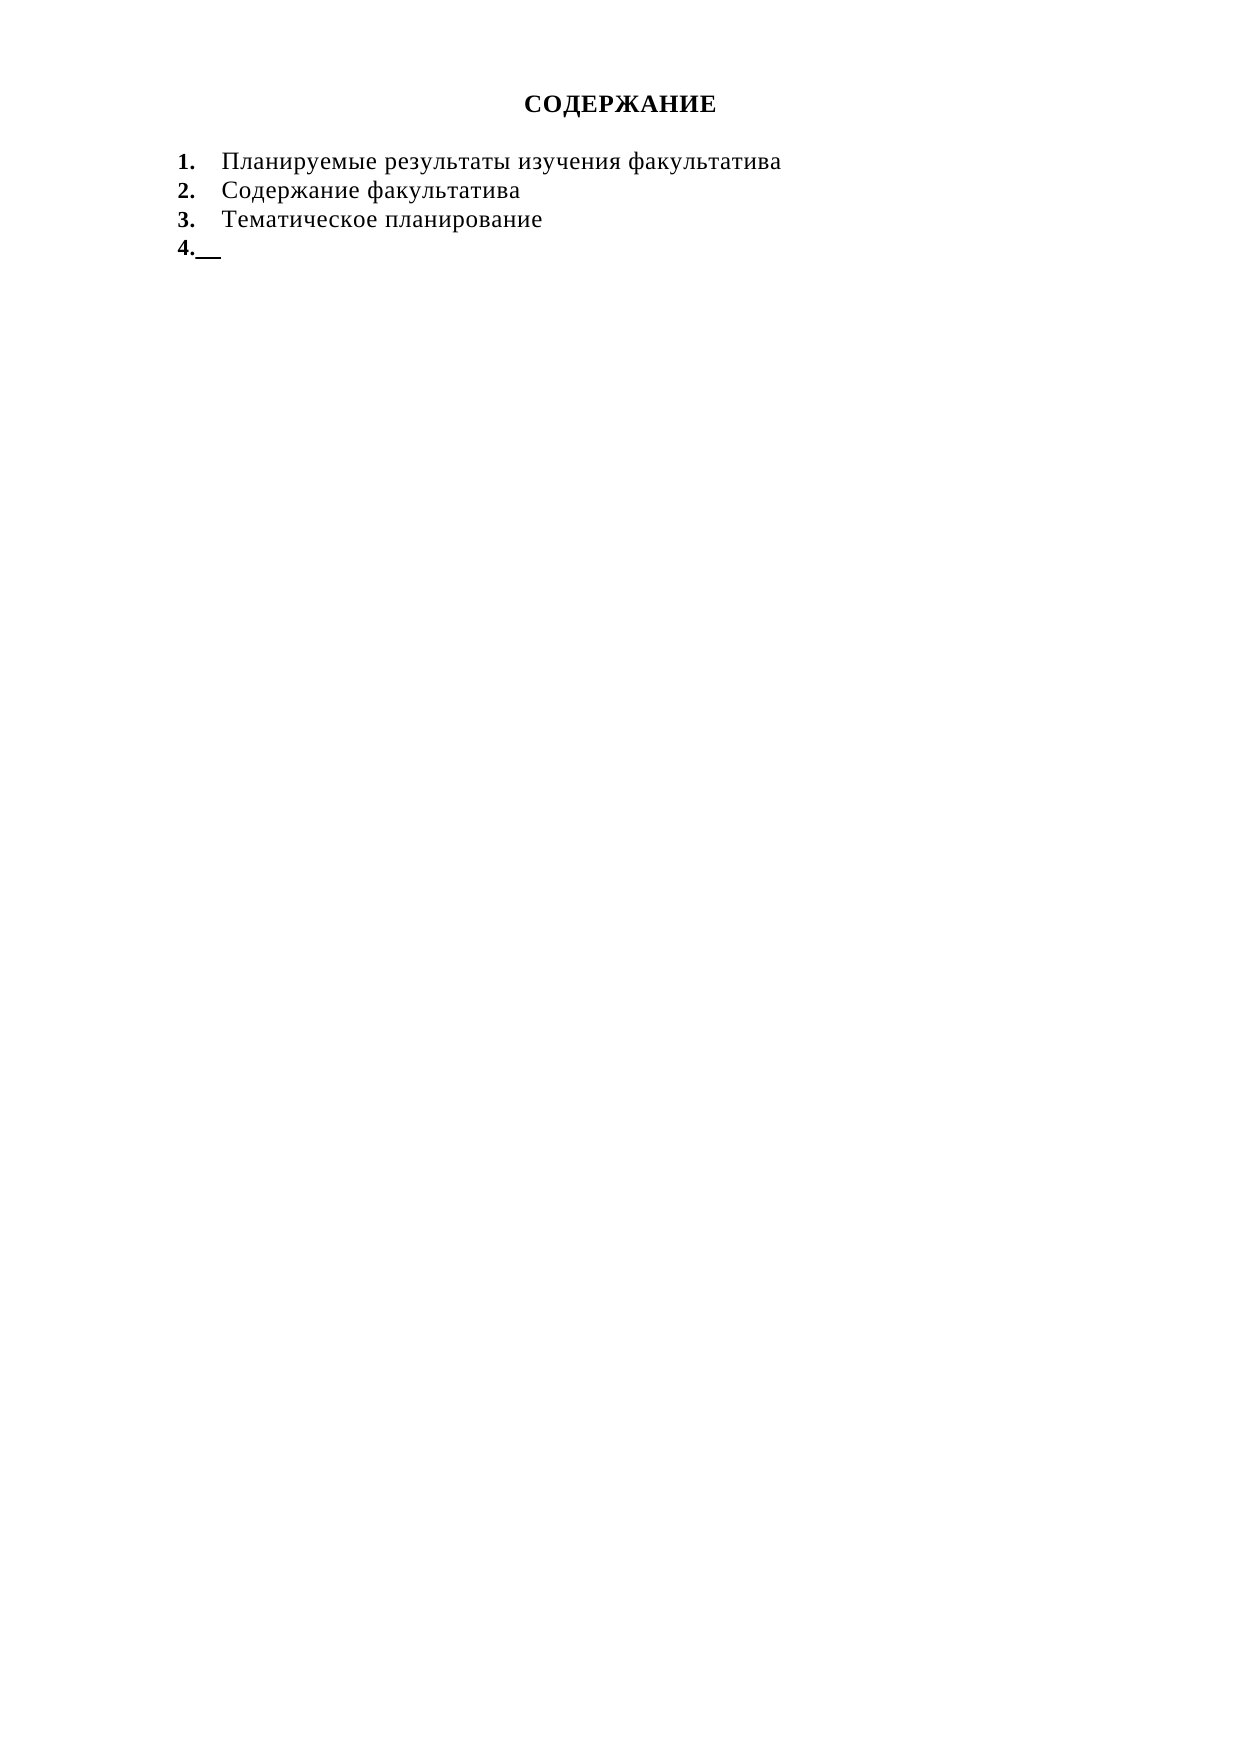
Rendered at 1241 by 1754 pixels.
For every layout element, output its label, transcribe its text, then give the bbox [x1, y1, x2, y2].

list Тематическое планирование [148, 204, 1092, 232]
list Планируемые результаты изучения факультатива [148, 146, 1092, 175]
list Содержание факультатива [148, 175, 1092, 204]
text СОДЕРЖАНИЕ [148, 89, 1092, 117]
